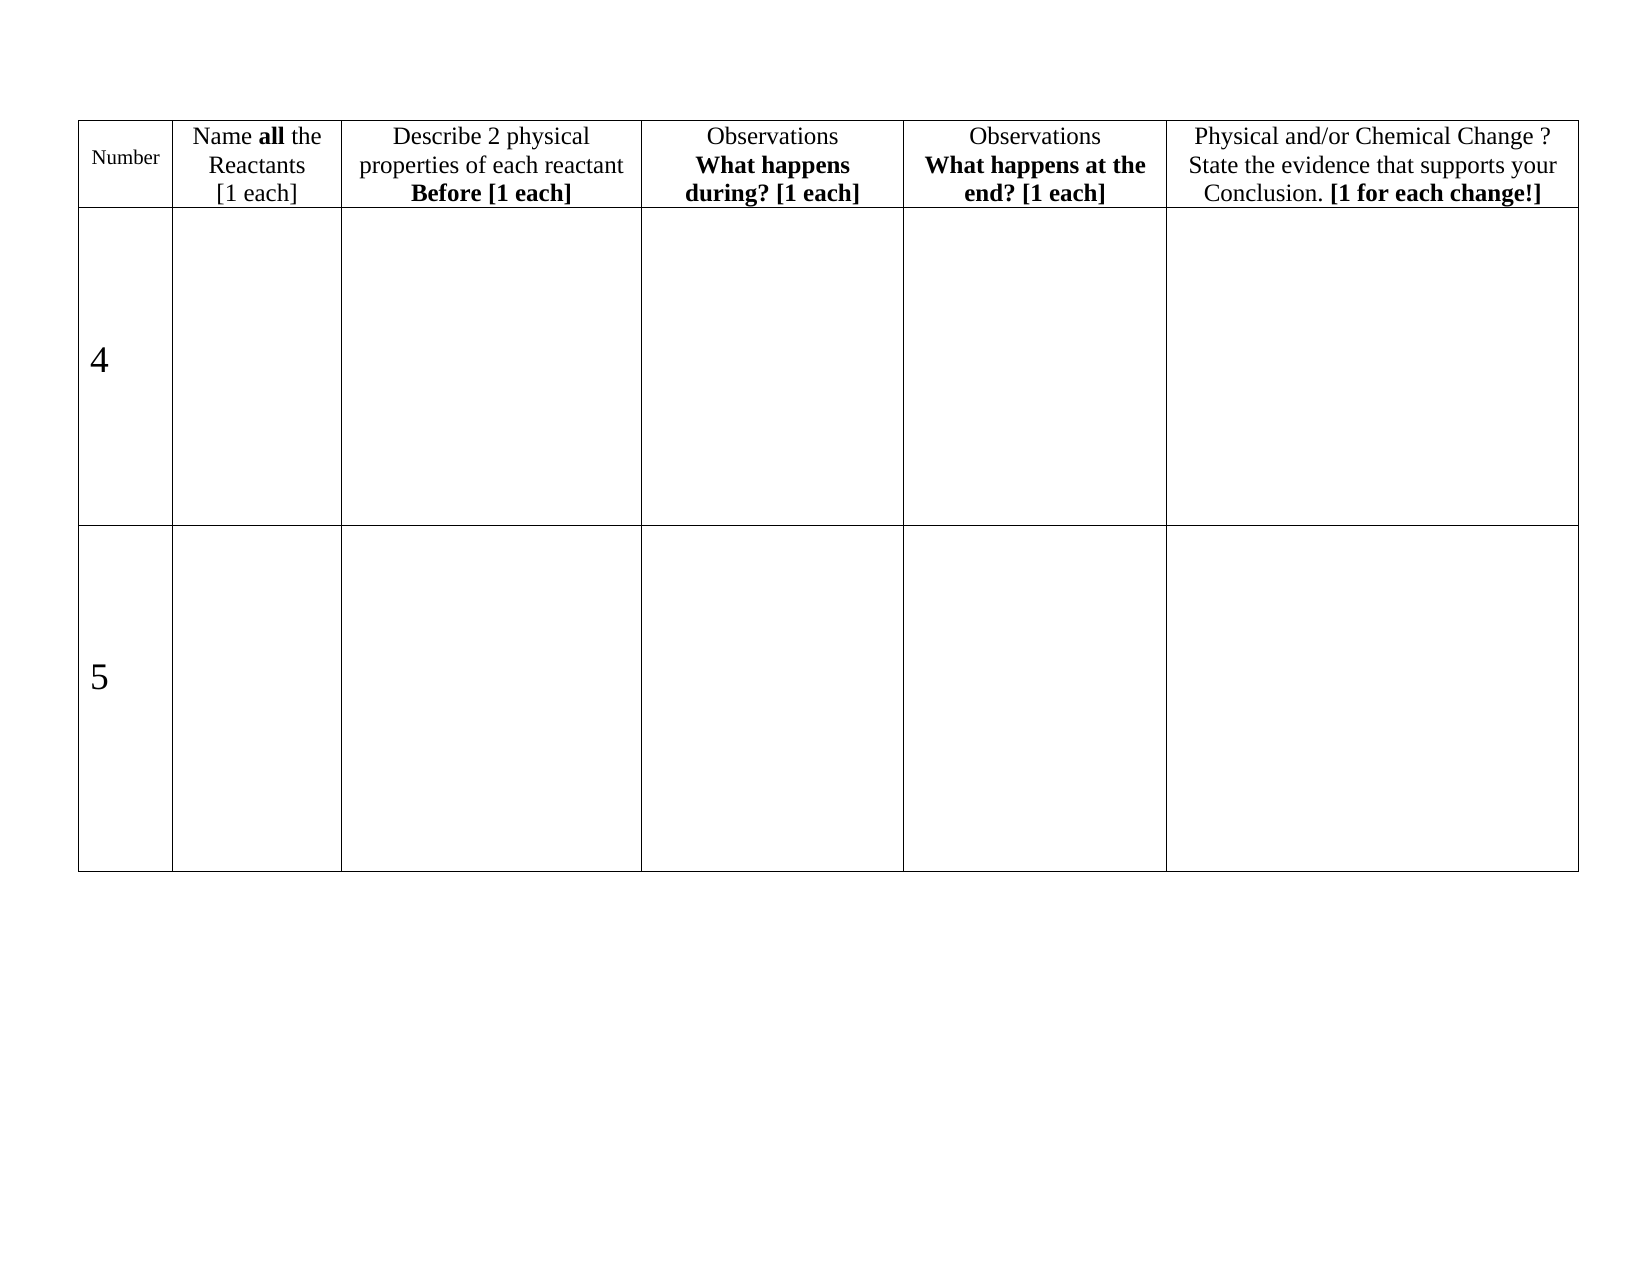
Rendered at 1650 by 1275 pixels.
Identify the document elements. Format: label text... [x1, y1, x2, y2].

table_cell [1167, 208, 1578, 524]
table_cell [173, 526, 341, 871]
table_cell [904, 208, 1166, 524]
table_cell [1167, 526, 1578, 871]
table_cell [342, 526, 641, 871]
table_cell [173, 208, 341, 524]
table_cell Number [79, 121, 172, 207]
table_cell [642, 526, 903, 871]
table_cell [642, 208, 903, 524]
table_cell Observations What happens during? [1 each] [642, 121, 903, 207]
table_cell 5 [79, 526, 172, 871]
table_cell 4 [79, 208, 172, 524]
table_cell Name all the Reactants [1 each] [173, 121, 341, 207]
table_cell Describe 2 physical properties of each reactant Before [1 each] [342, 121, 641, 207]
table_cell Observations What happens at the end? [1 each] [904, 121, 1166, 207]
table_cell [342, 208, 641, 524]
table_cell Physical and/or Chemical Change ? State the evidence that supports your Conclusion. [1 for each change!] [1167, 121, 1578, 207]
table_cell [904, 526, 1166, 871]
